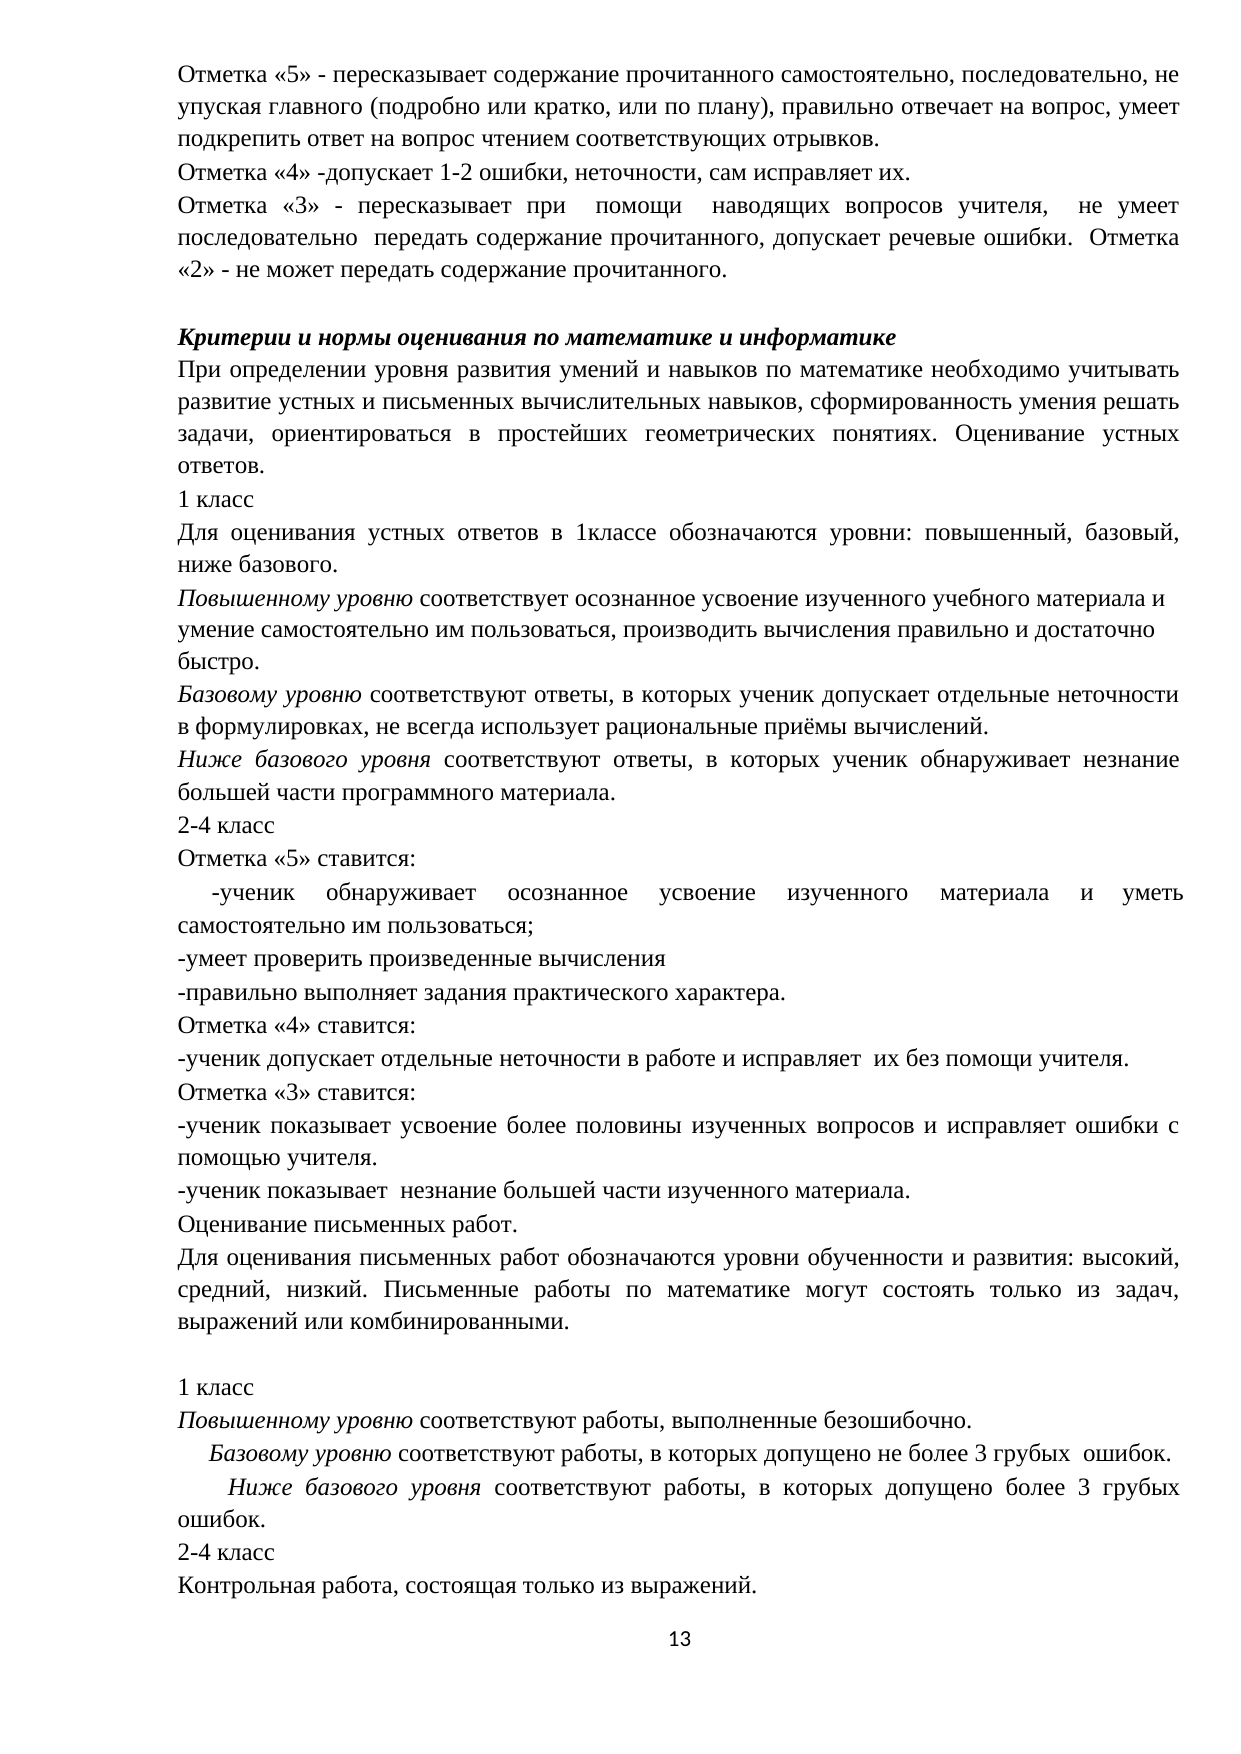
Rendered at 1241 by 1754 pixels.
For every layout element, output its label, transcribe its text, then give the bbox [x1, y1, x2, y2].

text Контрольная работа, состоящая только из выражений. [177, 1571, 1181, 1599]
text Отметка «5» - пересказывает содержание прочитанного самостоятельно, последовательно, не упуская главного (подробно или кратко, или по плану), правильно отвечает на вопрос, умеет подкрепить ответ на вопрос чтением соответствующих отрывков. [177, 59, 1181, 152]
text 2-4 класс [177, 1537, 1181, 1566]
text Базовому уровню соответствуют работы, в которых допущено не более 3 грубых ошибок. [177, 1438, 1181, 1467]
text 1 класс [177, 484, 1181, 513]
text Для оценивания письменных работ обозначаются уровни обученности и развития: высокий, средний, низкий. Письменные работы по математике могут состоять только из задач, выражений или комбинированными. [177, 1242, 1181, 1335]
text Повышенному уровню соответствует осознанное усвоение изученного учебного материала и умение самостоятельно им пользоваться, производить вычисления правильно и достаточно быстро. [177, 583, 1181, 675]
text Критерии и нормы оценивания по математике и информатике [177, 322, 1181, 350]
text Оценивание письменных работ. [177, 1209, 1181, 1237]
text Отметка «5» ставится: [177, 843, 1181, 872]
text -ученик показывает незнание большей части изученного материала. [177, 1175, 1181, 1204]
text Отметка «3» ставится: [177, 1077, 1181, 1105]
text 1 класс [177, 1372, 1181, 1401]
text -ученик обнаруживает осознанное усвоение изученного материала и уметь [177, 877, 1181, 905]
text -ученик показывает усвоение более половины изученных вопросов и исправляет ошибки с помощью учителя. [177, 1110, 1181, 1171]
text Базовому уровню соответствуют ответы, в которых ученик допускает отдельные неточности в формулировках, не всегда использует рациональные приёмы вычислений. [177, 679, 1181, 740]
text Отметка «3» - пересказывает при помощи наводящих вопросов учителя, не умеет последовательно передать содержание прочитанного, допускает речевые ошибки. Отметка «2» - не может передать содержание прочитанного. [177, 190, 1181, 283]
text При определении уровня развития умений и навыков по математике необходимо учитывать развитие устных и письменных вычислительных навыков, сформированность умения решать задачи, ориентироваться в простейших геометрических понятиях. Оценивание устных ответов. [177, 354, 1181, 479]
text -умеет проверить произведенные вычисления [177, 943, 1181, 972]
text Ниже базового уровня соответствуют работы, в которых допущено более 3 грубых ошибок. [177, 1472, 1181, 1533]
text 2-4 класс [177, 810, 1181, 839]
text самостоятельно им пользоваться; [177, 910, 1181, 939]
text Повышенному уровню соответствуют работы, выполненные безошибочно. [177, 1405, 1181, 1434]
text Отметка «4» ставится: [177, 1010, 1181, 1039]
text Ниже базового уровня соответствуют ответы, в которых ученик обнаруживает незнание большей части программного материала. [177, 744, 1181, 805]
text Отметка «4» -допускает 1-2 ошибки, неточности, сам исправляет их. [177, 157, 1181, 186]
text -ученик допускает отдельные неточности в работе и исправляет их без помощи учителя. [177, 1043, 1181, 1072]
text -правильно выполняет задания практического характера. [177, 977, 1181, 1005]
text Для оценивания устных ответов в 1классе обозначаются уровни: повышенный, базовый, ниже базового. [177, 517, 1181, 578]
